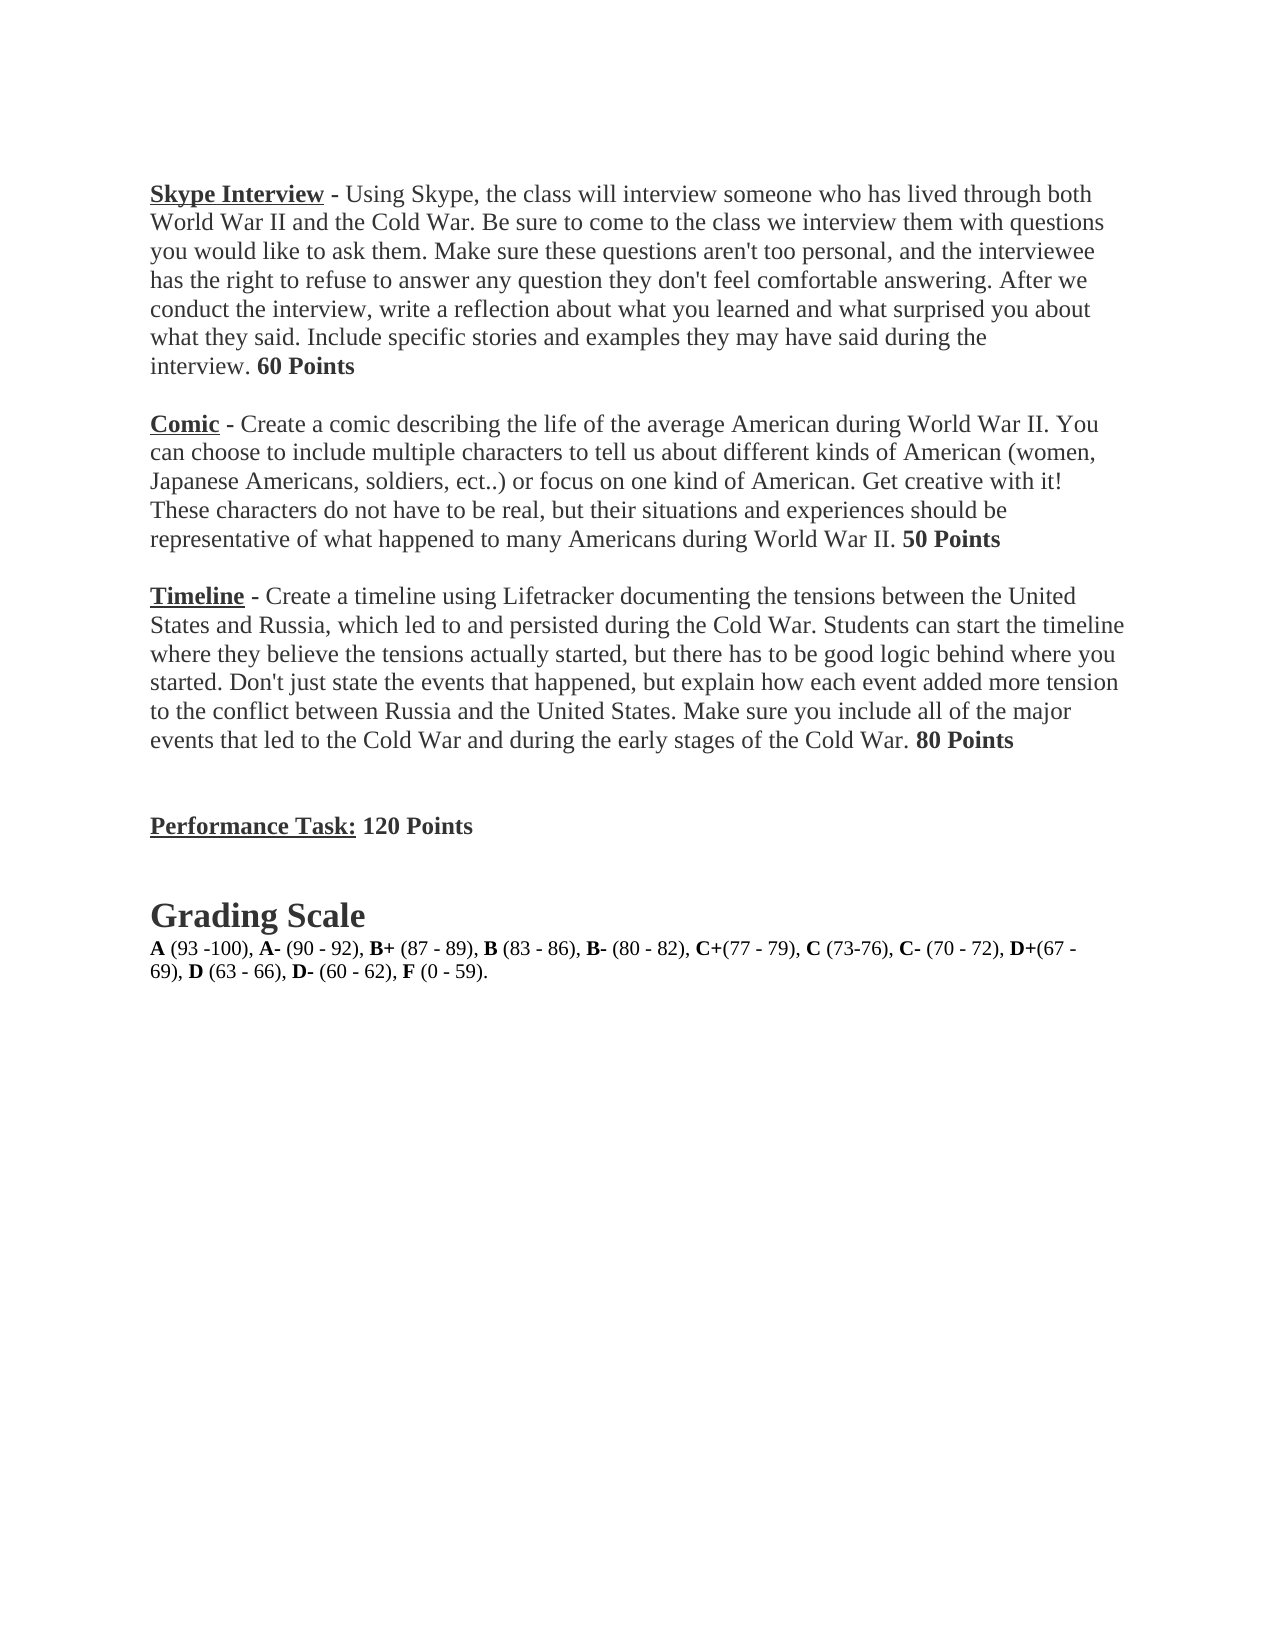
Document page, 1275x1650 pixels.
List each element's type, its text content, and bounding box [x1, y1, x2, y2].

text Skype Interview - Using Skype, the class will interview someone who has lived through both World War II and the Cold War. Be sure to come to the class we interview them with questions you would like to ask them. Make sure these questions aren't too personal, and the interviewee has the right to refuse to answer any question they don't feel comfortable answering. After we conduct the interview, write a reflection about what you learned and what surprised you about what they said. Include specific stories and examples they may have said during the interview. 60 Points [150, 150, 1125, 380]
text A (93 -100), A- (90 - 92), B+ (87 - 89), B (83 - 86), B- (80 - 82), C+(77 - 79), C (73-76), C- (70 - 72), D+(67 - 69), D (63 - 66), D- (60 - 62), F (0 - 59). [150, 935, 1125, 983]
text Timeline - Create a timeline using Lifetracker documenting the tensions between the United States and Russia, which led to and persisted during the Cold War. Students can start the timeline where they believe the tensions actually started, but there has to be good logic behind where you started. Don't just state the events that happened, but explain how each event added more tension to the conflict between Russia and the United States. Make sure you include all of the major events that led to the Cold War and during the early stages of the Cold War. 80 Points [150, 552, 1125, 610]
text Performance Task: 120 Points [150, 782, 1125, 894]
text Comic - Create a comic describing the life of the average American during World War II. You can choose to include multiple characters to tell us about different kinds of American (women, Japanese Americans, soldiers, ect..) or focus on one kind of American. Get creative with it! These characters do not have to be real, but their situations and experiences should be representative of what happened to many Americans during World War II. 50 Points [150, 380, 1125, 552]
text Timeline - Create a timeline using Lifetracker documenting the tensions between the United States and Russia, which led to and persisted during the Cold War. Students can start the timeline where they believe the tensions actually started, but there has to be good logic behind where you started. Don't just state the events that happened, but explain how each event added more tension to the conflict between Russia and the United States. Make sure you include all of the major events that led to the Cold War and during the early stages of the Cold War. 80 Points [150, 639, 1125, 754]
text Grading Scale [150, 894, 1125, 935]
